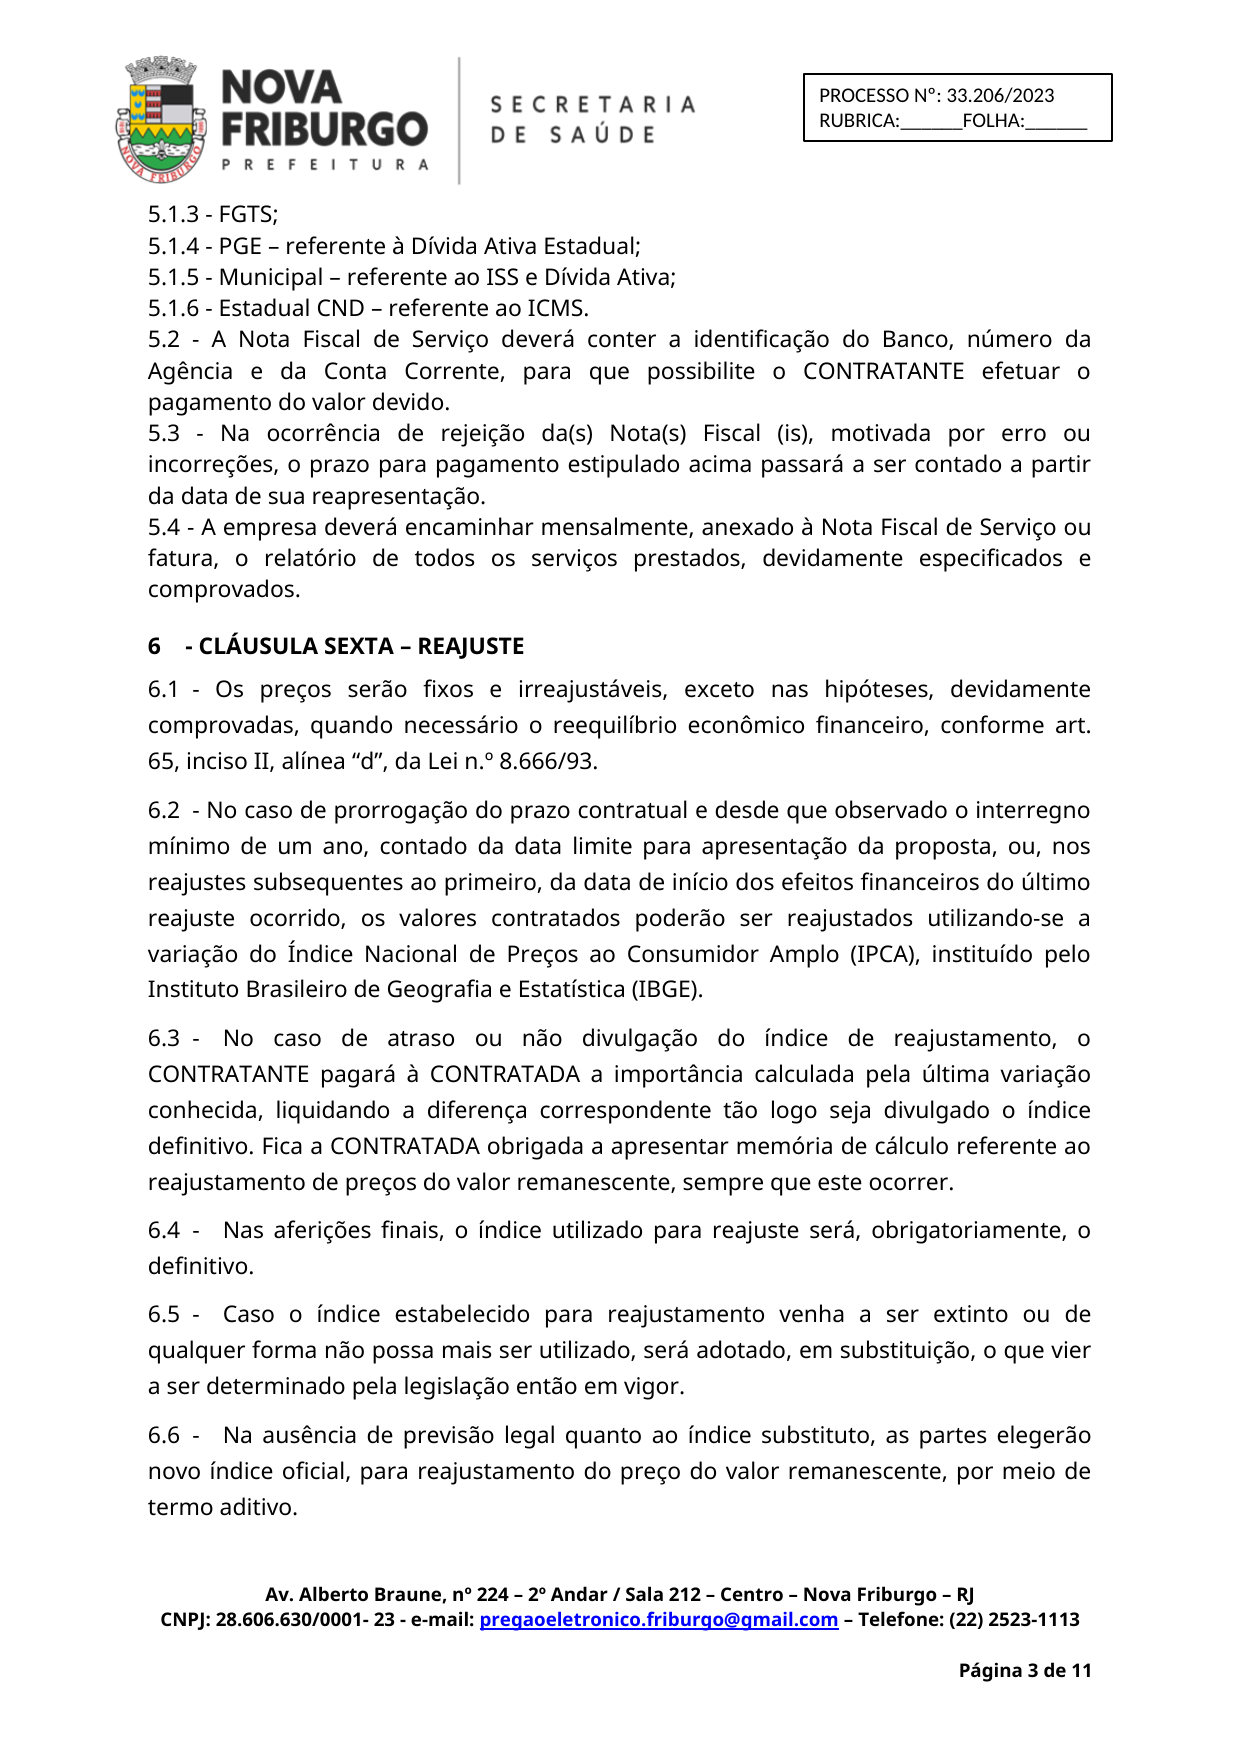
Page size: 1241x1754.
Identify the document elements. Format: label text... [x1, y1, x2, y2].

list - Na ausência de previsão legal quanto ao índice substituto, as partes elegerão novo índice oficial, para reajustamento do preço do valor remanescente, por meio de termo aditivo. [148, 1419, 1092, 1522]
picture [103, 44, 712, 199]
text 5.1.4 - PGE – referente à Dívida Ativa Estadual; [148, 230, 1092, 261]
list - Caso o índice estabelecido para reajustamento venha a ser extinto ou de qualquer forma não possa mais ser utilizado, será adotado, em substituição, o que vier a ser determinado pela legislação então em vigor. [148, 1298, 1092, 1402]
text 5.4 - A empresa deverá encaminhar mensalmente, anexado à Nota Fiscal de Serviço ou fatura, o relatório de todos os serviços prestados, devidamente especificados e comprovados. [148, 511, 1092, 605]
text 5.1.6 - Estadual CND – referente ao ICMS. [148, 292, 1092, 323]
text 5.1.5 - Municipal – referente ao ISS e Dívida Ativa; [148, 261, 1092, 292]
list - Nas aferições finais, o índice utilizado para reajuste será, obrigatoriamente, o definitivo. [148, 1214, 1092, 1281]
list - Os preços serão fixos e irreajustáveis, exceto nas hipóteses, devidamente comprovadas, quando necessário o reequilíbrio econômico financeiro, conforme art. 65, inciso II, alínea “d”, da Lei n.º 8.666/93. [148, 673, 1092, 777]
text 5.1.3 - FGTS; [148, 198, 1092, 230]
list - No caso de atraso ou não divulgação do índice de reajustamento, o CONTRATANTE pagará à CONTRATADA a importância calculada pela última variação conhecida, liquidando a diferença correspondente tão logo seja divulgado o índice definitivo. Fica a CONTRATADA obrigada a apresentar memória de cálculo referente ao reajustamento de preços do valor remanescente, sempre que este ocorrer. [148, 1022, 1092, 1197]
text 5.3 - Na ocorrência de rejeição da(s) Nota(s) Fiscal (is), motivada por erro ou incorreções, o prazo para pagamento estipulado acima passará a ser contado a partir da data de sua reapresentação. [148, 417, 1092, 511]
list - CLÁUSULA SEXTA – REAJUSTE [148, 630, 1092, 661]
text 5.2 - A Nota Fiscal de Serviço deverá conter a identificação do Banco, número da Agência e da Conta Corrente, para que possibilite o CONTRATANTE efetuar o pagamento do valor devido. [148, 323, 1092, 417]
list - No caso de prorrogação do prazo contratual e desde que observado o interregno mínimo de um ano, contado da data limite para apresentação da proposta, ou, nos reajustes subsequentes ao primeiro, da data de início dos efeitos financeiros do último reajuste ocorrido, os valores contratados poderão ser reajustados utilizando-se a variação do Índice Nacional de Preços ao Consumidor Amplo (IPCA), instituído pelo Instituto Brasileiro de Geografia e Estatística (IBGE). [148, 794, 1092, 1005]
